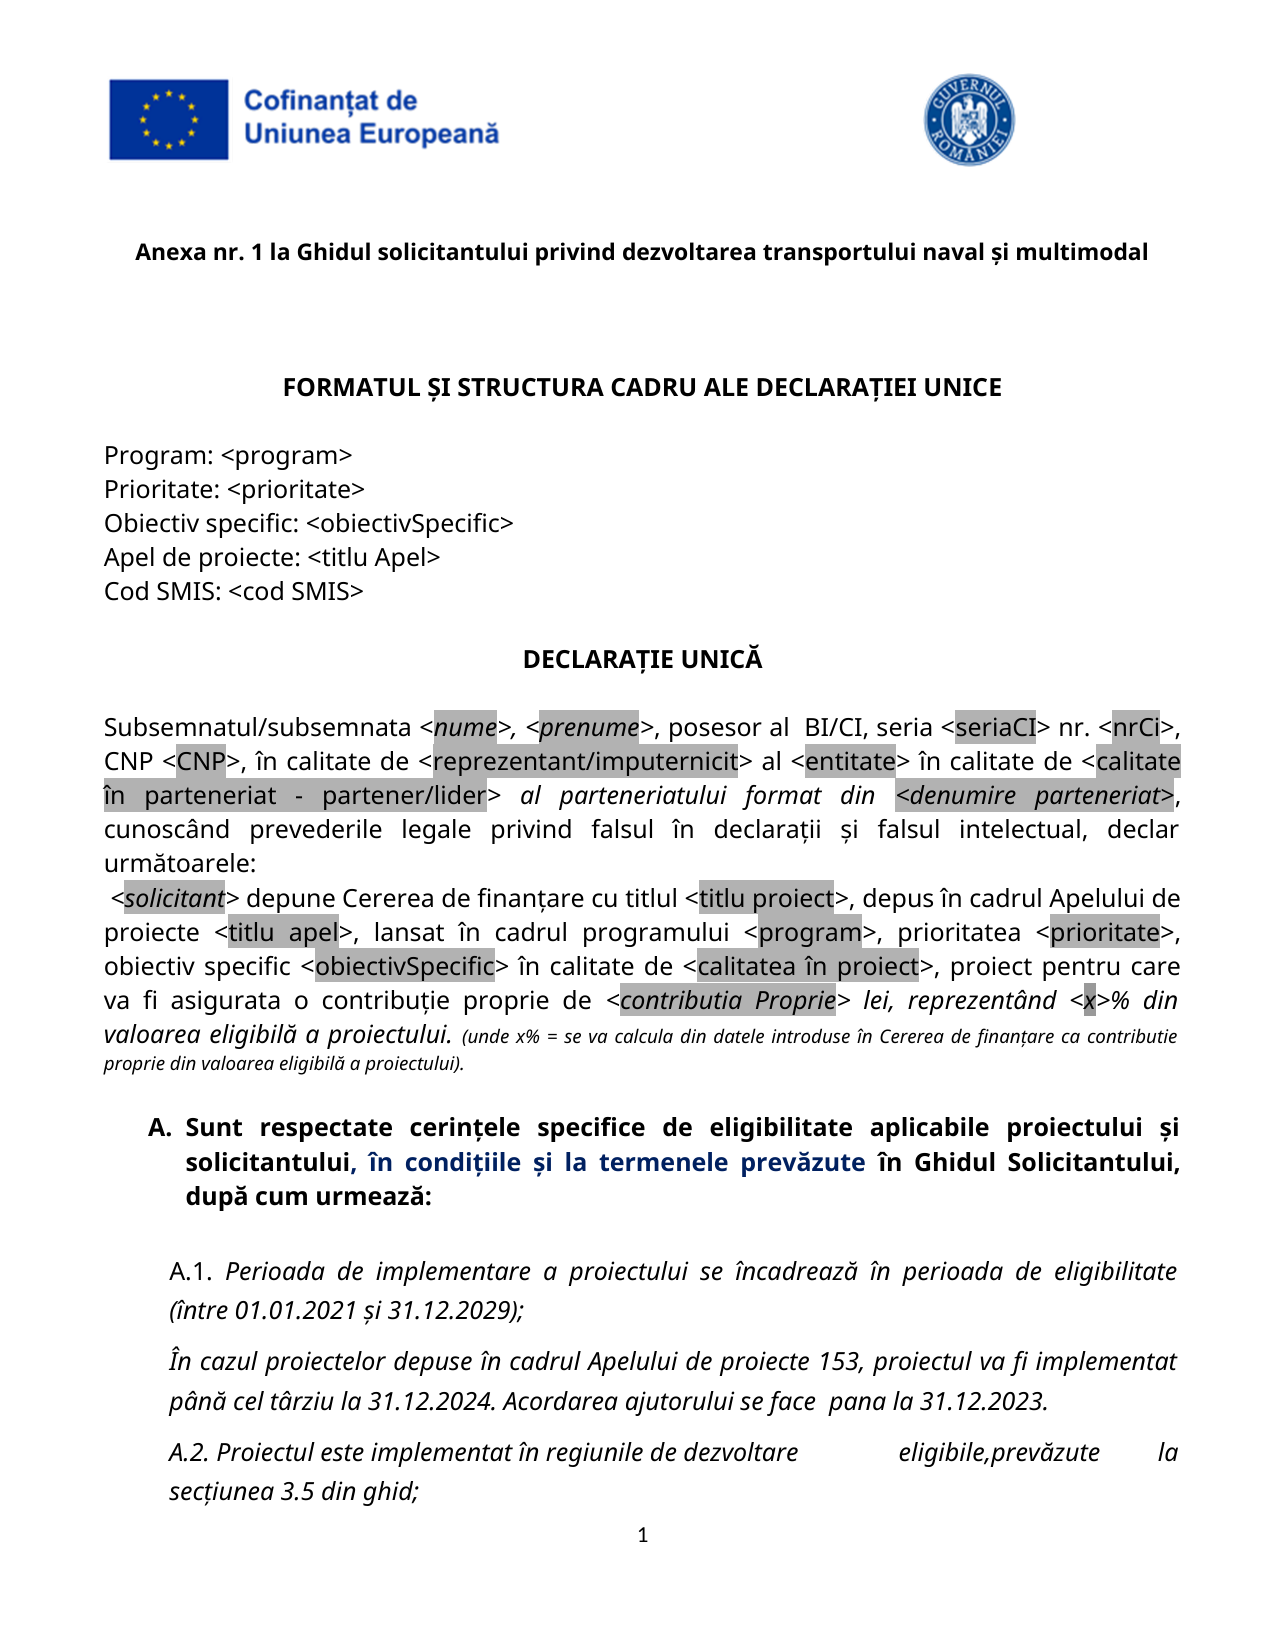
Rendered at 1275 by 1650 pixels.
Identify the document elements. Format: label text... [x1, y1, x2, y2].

text Cod SMIS: <cod SMIS> [103, 574, 1181, 608]
text Anexa nr. 1 la Ghidul solicitantului privind dezvoltarea transportului naval și multimodal [103, 236, 1181, 267]
text FORMATUL ȘI STRUCTURA CADRU ALE DECLARAȚIEI UNICE [103, 369, 1181, 403]
text Apel de proiecte: <titlu Apel> [103, 539, 1181, 574]
text Prioritate: <prioritate> [103, 471, 1181, 506]
list Sunt respectate cerințele specifice de eligibilitate aplicabile proiectului și solicitantului, în condițiile și la termenele prevăzute în Ghidul Solicitantului, după cum urmează: [148, 1110, 1181, 1212]
text Obiectiv specific: <obiectivSpecific> [103, 506, 1181, 539]
picture [103, 73, 1017, 168]
list A.1. Perioada de implementare a proiectului se încadrează în perioada de eligibilitate (între 01.01.2021 şi 31.12.2029); [169, 1253, 1181, 1326]
list <solicitant> depune Cererea de finanțare cu titlul <titlu proiect>, depus în cadrul Apelului de proiecte <titlu apel>, lansat în cadrul programului <program>, prioritatea <prioritate>, obiectiv specific <obiectivSpecific> în calitate de <calitatea în proiect>, proiect pentru care va fi asigurata o contribuție proprie de <contributia Proprie> lei, reprezentând <x>% din valoarea eligibilă a proiectului. (unde x% = se va calcula din datele introduse în Cererea de finanțare ca contributie proprie din valoarea eligibilă a proiectului). [103, 880, 1181, 1076]
list A.2. Proiectul este implementat în regiunile de dezvoltare eligibile,prevăzute la secțiunea 3.5 din ghid; [169, 1435, 1181, 1508]
text Subsemnatul/subsemnata <nume>, <prenume>, posesor al BI/CI, seria <seriaCI> nr. <nrCi>, CNP <CNP>, în calitate de <reprezentant/imputernicit> al <entitate> în calitate de <calitate în parteneriat - partener/lider> al parteneriatului format din <denumire parteneriat>, cunoscând prevederile legale privind falsul în declarații și falsul intelectual, declar următoarele: [103, 710, 1181, 880]
text DECLARAȚIE UNICĂ [103, 642, 1181, 676]
list În cazul proiectelor depuse în cadrul Apelului de proiecte 153, proiectul va fi implementat până cel târziu la 31.12.2024. Acordarea ajutorului se face pana la 31.12.2023. [169, 1344, 1181, 1417]
text Program: <program> [103, 437, 1181, 471]
